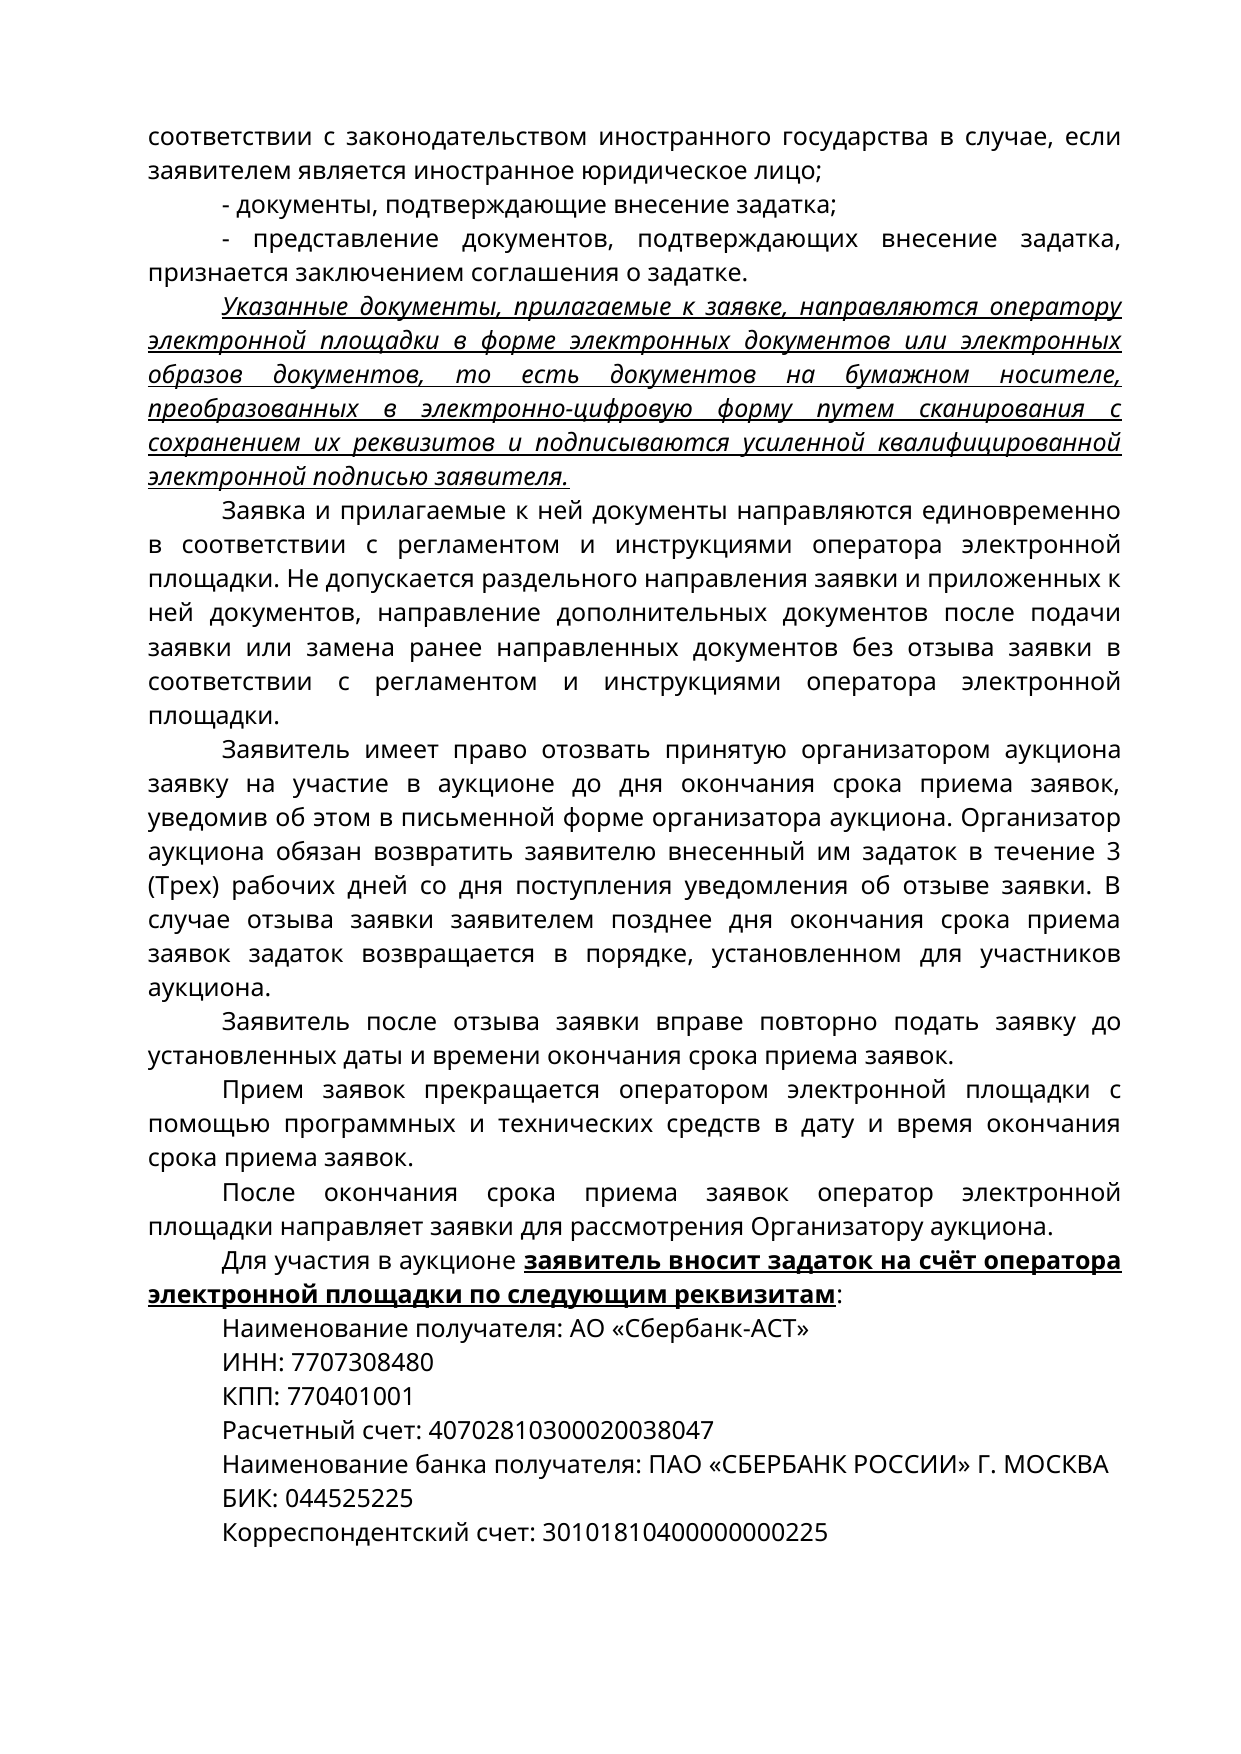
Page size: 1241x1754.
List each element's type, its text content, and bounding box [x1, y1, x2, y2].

text Указанные документы, прилагаемые к заявке, направляются оператору электронной площадки в форме электронных документов или электронных образов документов, то есть документов на бумажном носителе, преобразованных в электронно-цифровую форму путем сканирования с сохранением их реквизитов и подписываются усиленной квалифицированной электронной подписью заявителя. [148, 288, 1122, 351]
text Указанные документы, прилагаемые к заявке, направляются оператору электронной площадки в форме электронных документов или электронных образов документов, то есть документов на бумажном носителе, преобразованных в электронно-цифровую форму путем сканирования с сохранением их реквизитов и подписываются усиленной квалифицированной электронной подписью заявителя. [148, 421, 1122, 454]
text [148, 118, 1122, 186]
text Указанные документы, прилагаемые к заявке, направляются оператору электронной площадки в форме электронных документов или электронных образов документов, то есть документов на бумажном носителе, преобразованных в электронно-цифровую форму путем сканирования с сохранением их реквизитов и подписываются усиленной квалифицированной электронной подписью заявителя. [148, 353, 1122, 386]
text Указанные документы, прилагаемые к заявке, направляются оператору электронной площадки в форме электронных документов или электронных образов документов, то есть документов на бумажном носителе, преобразованных в электронно-цифровую форму путем сканирования с сохранением их реквизитов и подписываются усиленной квалифицированной электронной подписью заявителя. [148, 456, 1122, 493]
text После окончания срока приема заявок оператор электронной площадки направляет заявки для рассмотрения Организатору аукциона. [148, 1174, 1122, 1242]
text Корреспондентский счет: 30101810400000000225 [148, 1515, 1122, 1549]
text Наименование банка получателя: ПАО «СБЕРБАНК РОССИИ» Г. МОСКВА [148, 1447, 1122, 1481]
text - документы, подтверждающие внесение задатка; [148, 186, 1122, 220]
text - представление документов, подтверждающих внесение задатка, признается заключением соглашения о задатке. [148, 220, 1122, 288]
text Указанные документы, прилагаемые к заявке, направляются оператору электронной площадки в форме электронных документов или электронных образов документов, то есть документов на бумажном носителе, преобразованных в электронно-цифровую форму путем сканирования с сохранением их реквизитов и подписываются усиленной квалифицированной электронной подписью заявителя. [148, 387, 1122, 419]
text Прием заявок прекращается оператором электронной площадки с помощью программных и технических средств в дату и время окончания срока приема заявок. [148, 1072, 1122, 1174]
text Заявитель после отзыва заявки вправе повторно подать заявку до установленных даты и времени окончания срока приема заявок. [148, 1004, 1122, 1072]
text Для участия в аукционе заявитель вносит задаток на счёт оператора электронной площадки по следующим реквизитам: [148, 1242, 1122, 1310]
text КПП: 770401001 [148, 1378, 1122, 1413]
text ИНН: 7707308480 [148, 1344, 1122, 1378]
text Наименование получателя: АО «Сбербанк-АСТ» [148, 1310, 1122, 1344]
text БИК: 044525225 [148, 1481, 1122, 1515]
text Заявка и прилагаемые к ней документы направляются единовременно в соответствии с регламентом и инструкциями оператора электронной площадки. Не допускается раздельного направления заявки и приложенных к ней документов, направление дополнительных документов после подачи заявки или замена ранее направленных документов без отзыва заявки в соответствии с регламентом и инструкциями оператора электронной площадки. [148, 493, 1122, 731]
text Расчетный счет: 40702810300020038047 [148, 1413, 1122, 1447]
text Заявитель имеет право отозвать принятую организатором аукциона заявку на участие в аукционе до дня окончания срока приема заявок, уведомив об этом в письменной форме организатора аукциона. Организатор аукциона обязан возвратить заявителю внесенный им задаток в течение 3 (Трех) рабочих дней со дня поступления уведомления об отзыве заявки. В случае отзыва заявки заявителем позднее дня окончания срока приема заявок задаток возвращается в порядке, установленном для участников аукциона. [148, 731, 1122, 1004]
